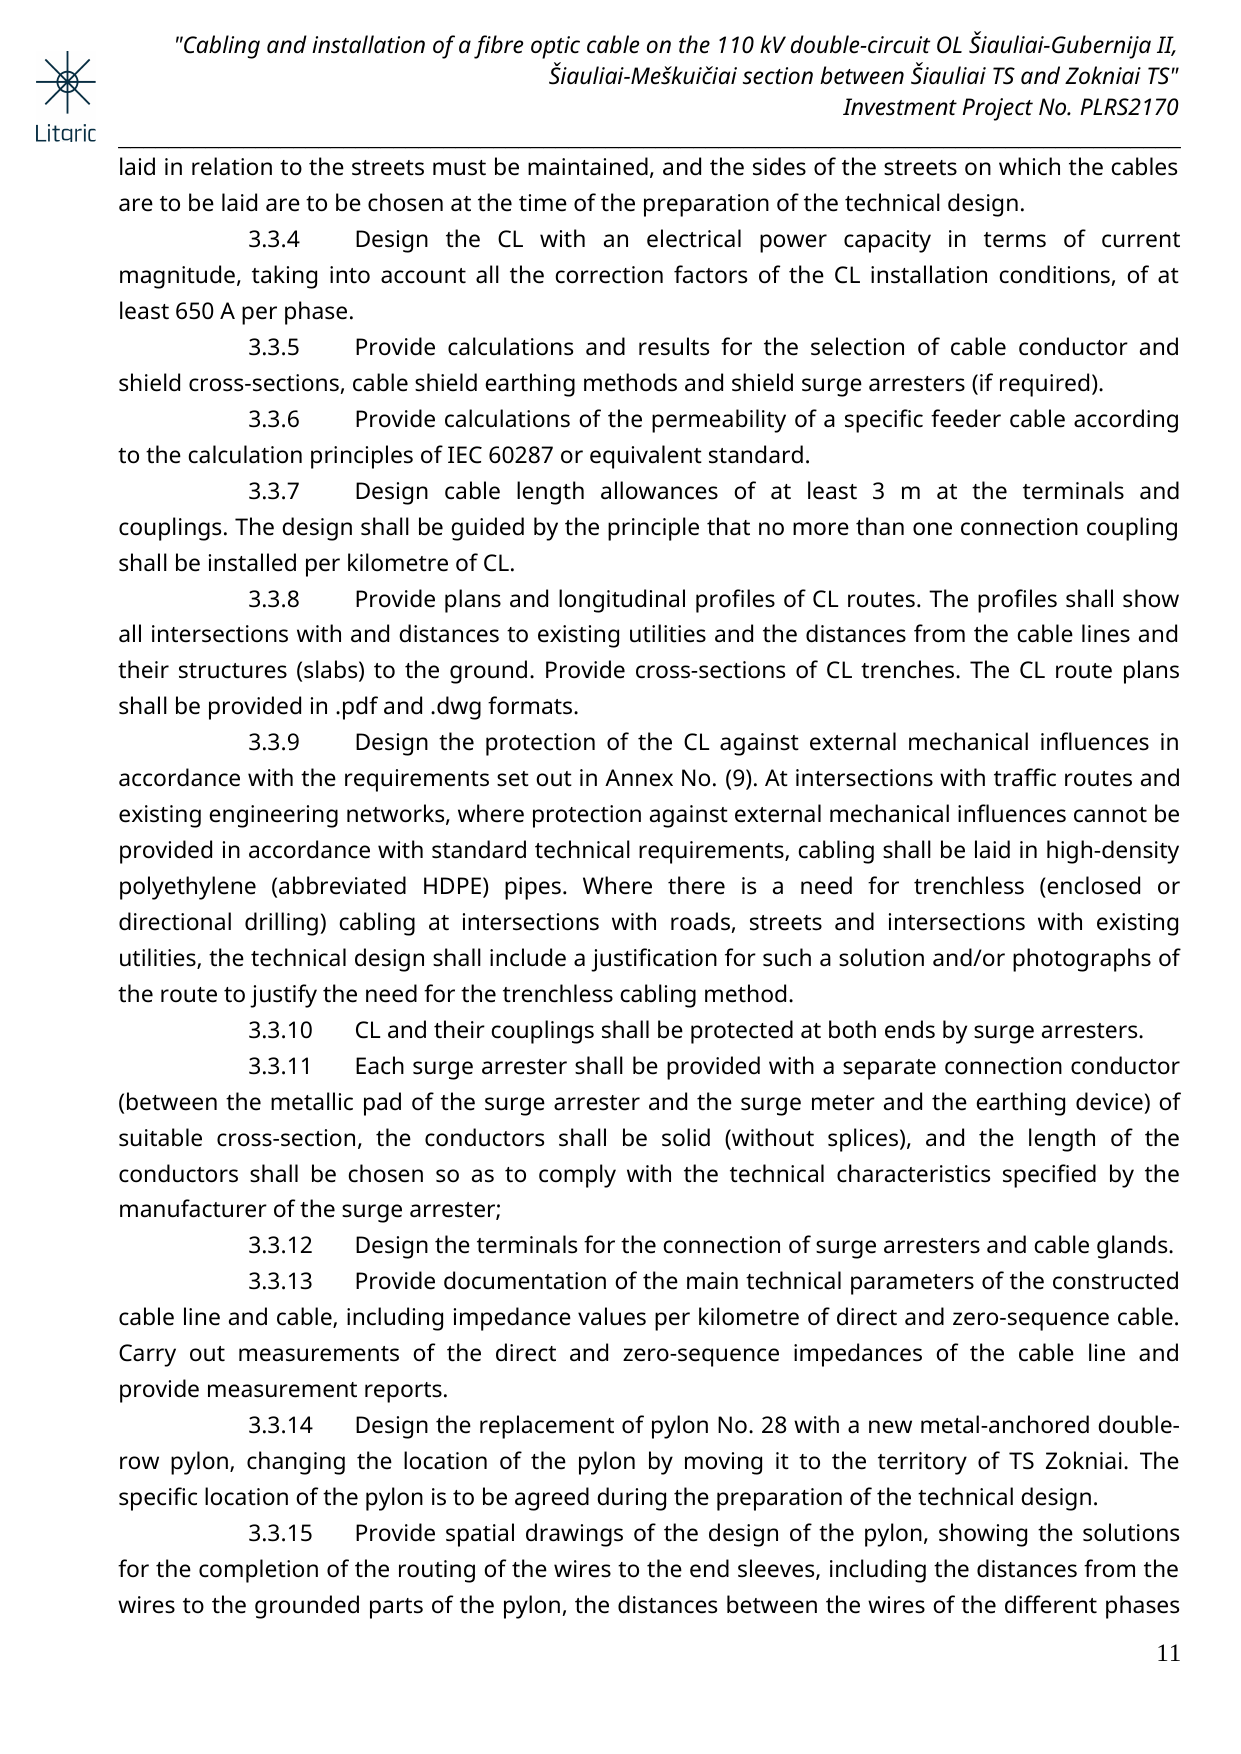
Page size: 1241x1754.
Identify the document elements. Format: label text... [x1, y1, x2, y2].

list Design the replacement of pylon No. 28 with a new metal-anchored double-row pylon, changing the location of the pylon by moving it to the territory of TS Zokniai. The specific location of the pylon is to be agreed during the preparation of the technical design. [118, 1409, 1181, 1512]
list Design the CL with an electrical power capacity in terms of current magnitude, taking into account all the correction factors of the CL installation conditions, of at least 650 A per phase. [118, 223, 1181, 326]
picture [36, 51, 96, 142]
list Provide plans and longitudinal profiles of CL routes. The profiles shall show all intersections with and distances to existing utilities and the distances from the cable lines and their structures (slabs) to the ground. Provide cross-sections of CL trenches. The CL route plans shall be provided in .pdf and .dwg formats. [118, 582, 1181, 722]
list Each surge arrester shall be provided with a separate connection conductor (between the metallic pad of the surge arrester and the surge meter and the earthing device) of suitable cross-section, the conductors shall be solid (without splices), and the length of the conductors shall be chosen so as to comply with the technical characteristics specified by the manufacturer of the surge arrester; [118, 1050, 1181, 1225]
list Provide documentation of the main technical parameters of the constructed cable line and cable, including impedance values per kilometre of direct and zero-sequence cable. Carry out measurements of the direct and zero-sequence impedances of the cable line and provide measurement reports. [118, 1265, 1181, 1404]
list CL and their couplings shall be protected at both ends by surge arresters. [118, 1014, 1181, 1045]
list Provide calculations of the permeability of a specific feeder cable according to the calculation principles of IEC 60287 or equivalent standard. [118, 403, 1181, 470]
list Design cable length allowances of at least 3 m at the terminals and couplings. The design shall be guided by the principle that no more than one connection coupling shall be installed per kilometre of CL. [118, 475, 1181, 578]
list Provide calculations and results for the selection of cable conductor and shield cross-sections, cable shield earthing methods and shield surge arresters (if required). [118, 331, 1181, 398]
list Design the protection of the CL against external mechanical influences in accordance with the requirements set out in Annex No. . At intersections with traffic routes and existing engineering networks, where protection against external mechanical influences cannot be provided in accordance with standard technical requirements, cabling shall be laid in high-density polyethylene (abbreviated HDPE) pipes. Where there is a need for trenchless (enclosed or directional drilling) cabling at intersections with roads, streets and intersections with existing utilities, the technical design shall include a justification for such a solution and/or photographs of the route to justify the need for the trenchless cabling method. [118, 726, 1181, 1009]
list Design the terminals for the connection of surge arresters and cable glands. [118, 1229, 1181, 1261]
